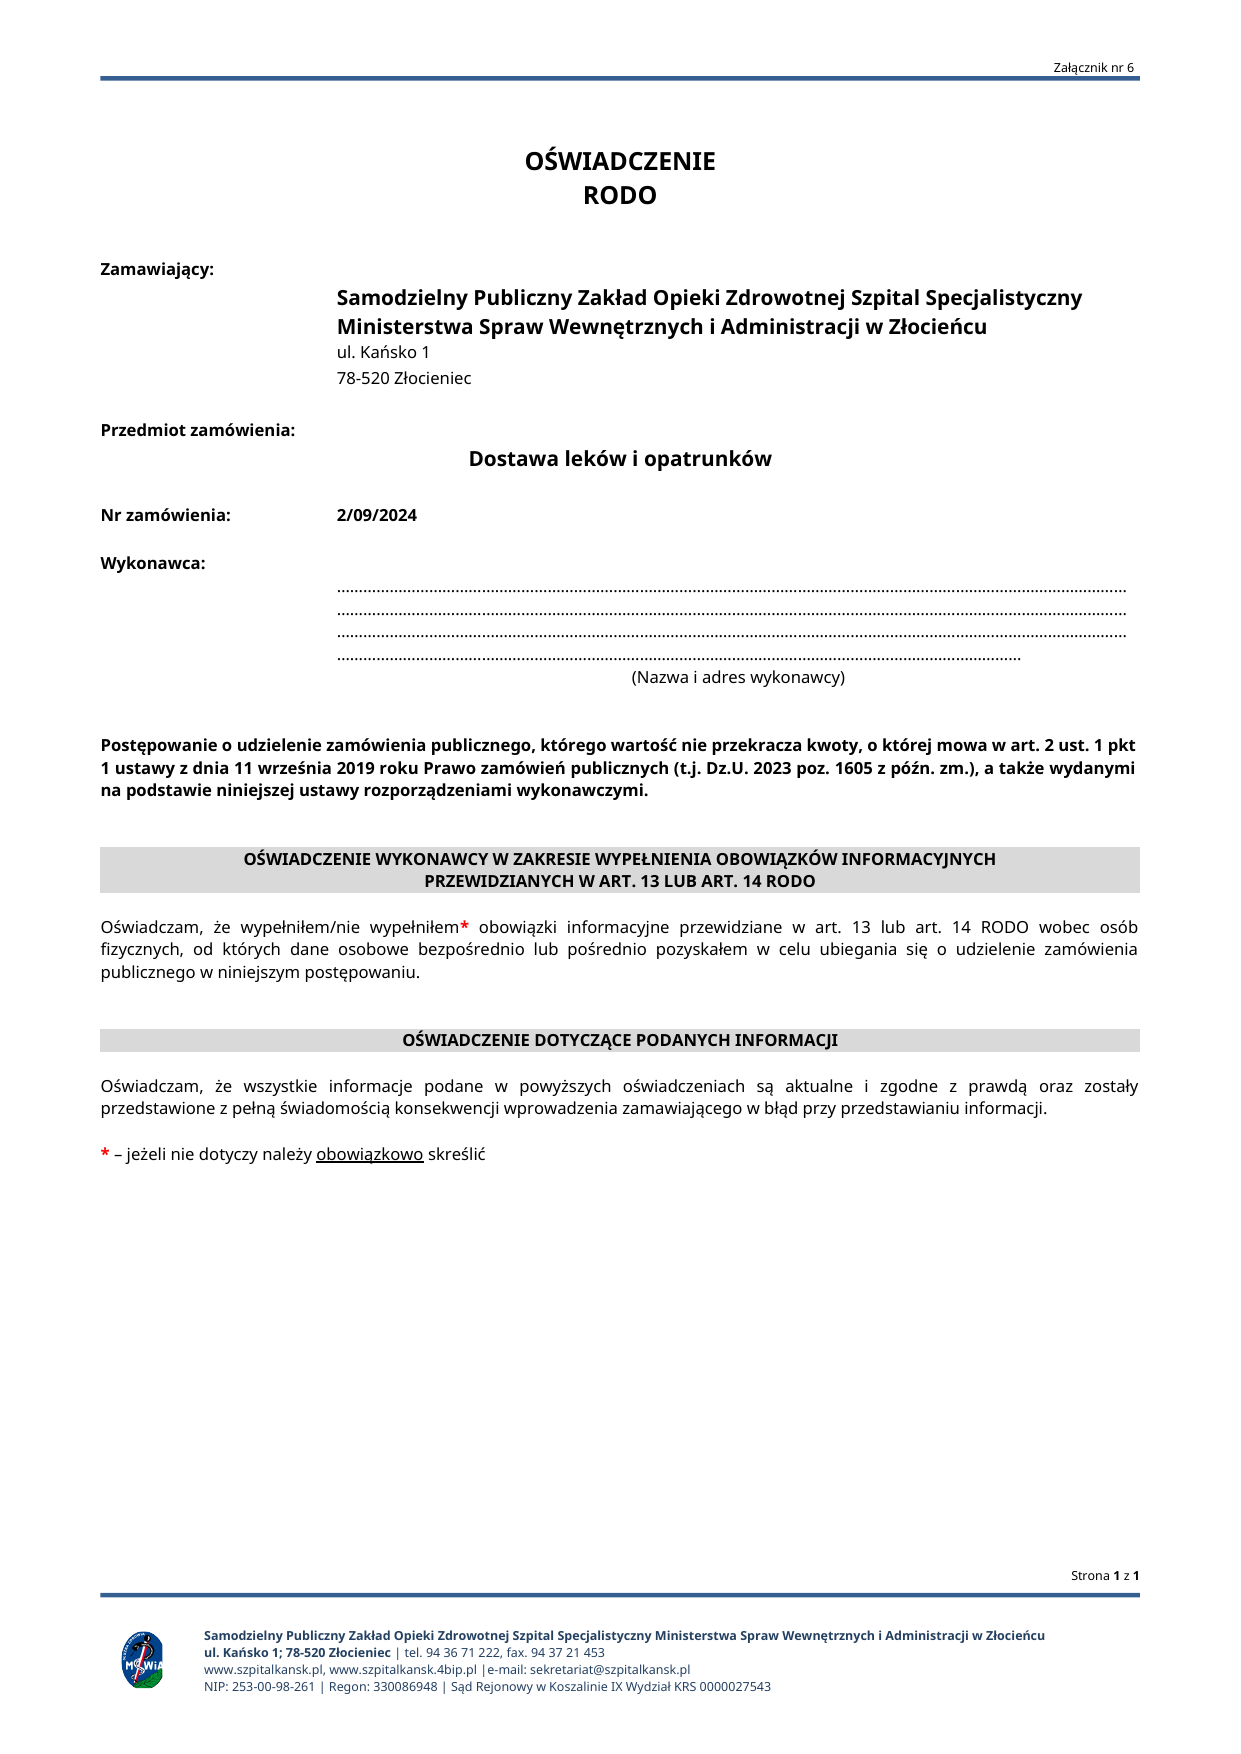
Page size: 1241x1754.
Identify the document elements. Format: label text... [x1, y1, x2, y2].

subtitle Samodzielny Publiczny Zakład Opieki Zdrowotnej Szpital Specjalistyczny [337, 283, 1140, 312]
picture [121, 1631, 163, 1688]
text OŚWIADCZENIE DOTYCZĄCE PODANYCH INFORMACJI [100, 1029, 1140, 1052]
text Wykonawca: [100, 552, 1140, 575]
text Przedmiot zamówienia: [100, 418, 1140, 441]
text ul. Kańsko 1 [337, 340, 1140, 363]
text Zamawiający: [100, 257, 1140, 280]
text PRZEWIDZIANYCH W ART. 13 LUB ART. 14 RODO [100, 870, 1140, 893]
text OŚWIADCZENIE WYKONAWCY W ZAKRESIE WYPEŁNIENIA OBOWIĄZKÓW INFORMACYJNYCH [100, 847, 1140, 870]
text Oświadczam, że wszystkie informacje podane w powyższych oświadczeniach są aktualne i zgodne z prawdą oraz zostały przedstawione z pełną świadomością konsekwencji wprowadzenia zamawiającego w błąd przy przedstawianiu informacji. [100, 1074, 1140, 1120]
text (Nazwa i adres wykonawcy) [337, 666, 1140, 688]
text * – jeżeli nie dotyczy należy obowiązkowo skreślić [100, 1142, 1137, 1165]
text Oświadczam, że wypełniłem/nie wypełniłem* obowiązki informacyjne przewidziane w art. 13 lub art. 14 RODO wobec osób fizycznych, od których dane osobowe bezpośrednio lub pośrednio pozyskałem w celu ubiegania się o udzielenie zamówienia publicznego w niniejszym postępowaniu. [100, 915, 1140, 983]
text Dostawa leków i opatrunków [100, 444, 1140, 473]
text Postępowanie o udzielenie zamówienia publicznego, którego wartość nie przekracza kwoty, o której mowa w art. 2 ust. 1 pkt 1 ustawy z dnia 11 września 2019 roku Prawo zamówień publicznych (t.j. Dz.U. 2023 poz. 1605 z późn. zm.), a także wydanymi na podstawie niniejszej ustawy rozporządzeniami wykonawczymi. [100, 734, 1137, 802]
subtitle Ministerstwa Spraw Wewnętrznych i Administracji w Złocieńcu [337, 312, 1140, 340]
text OŚWIADCZENIE [100, 144, 1140, 178]
text 78-520 Złocieniec [337, 366, 1140, 389]
text ………………………………………………………………………………………………………………………………………………………………………………………………………………………………………………………………………………………………………………………………………………………………………………………………………………………………………………………………………………………………………………………………………………………………………………………………………………………………………… [337, 575, 1140, 666]
text RODO [100, 178, 1140, 212]
text Nr zamówienia: 2/09/2024 [100, 503, 1140, 526]
